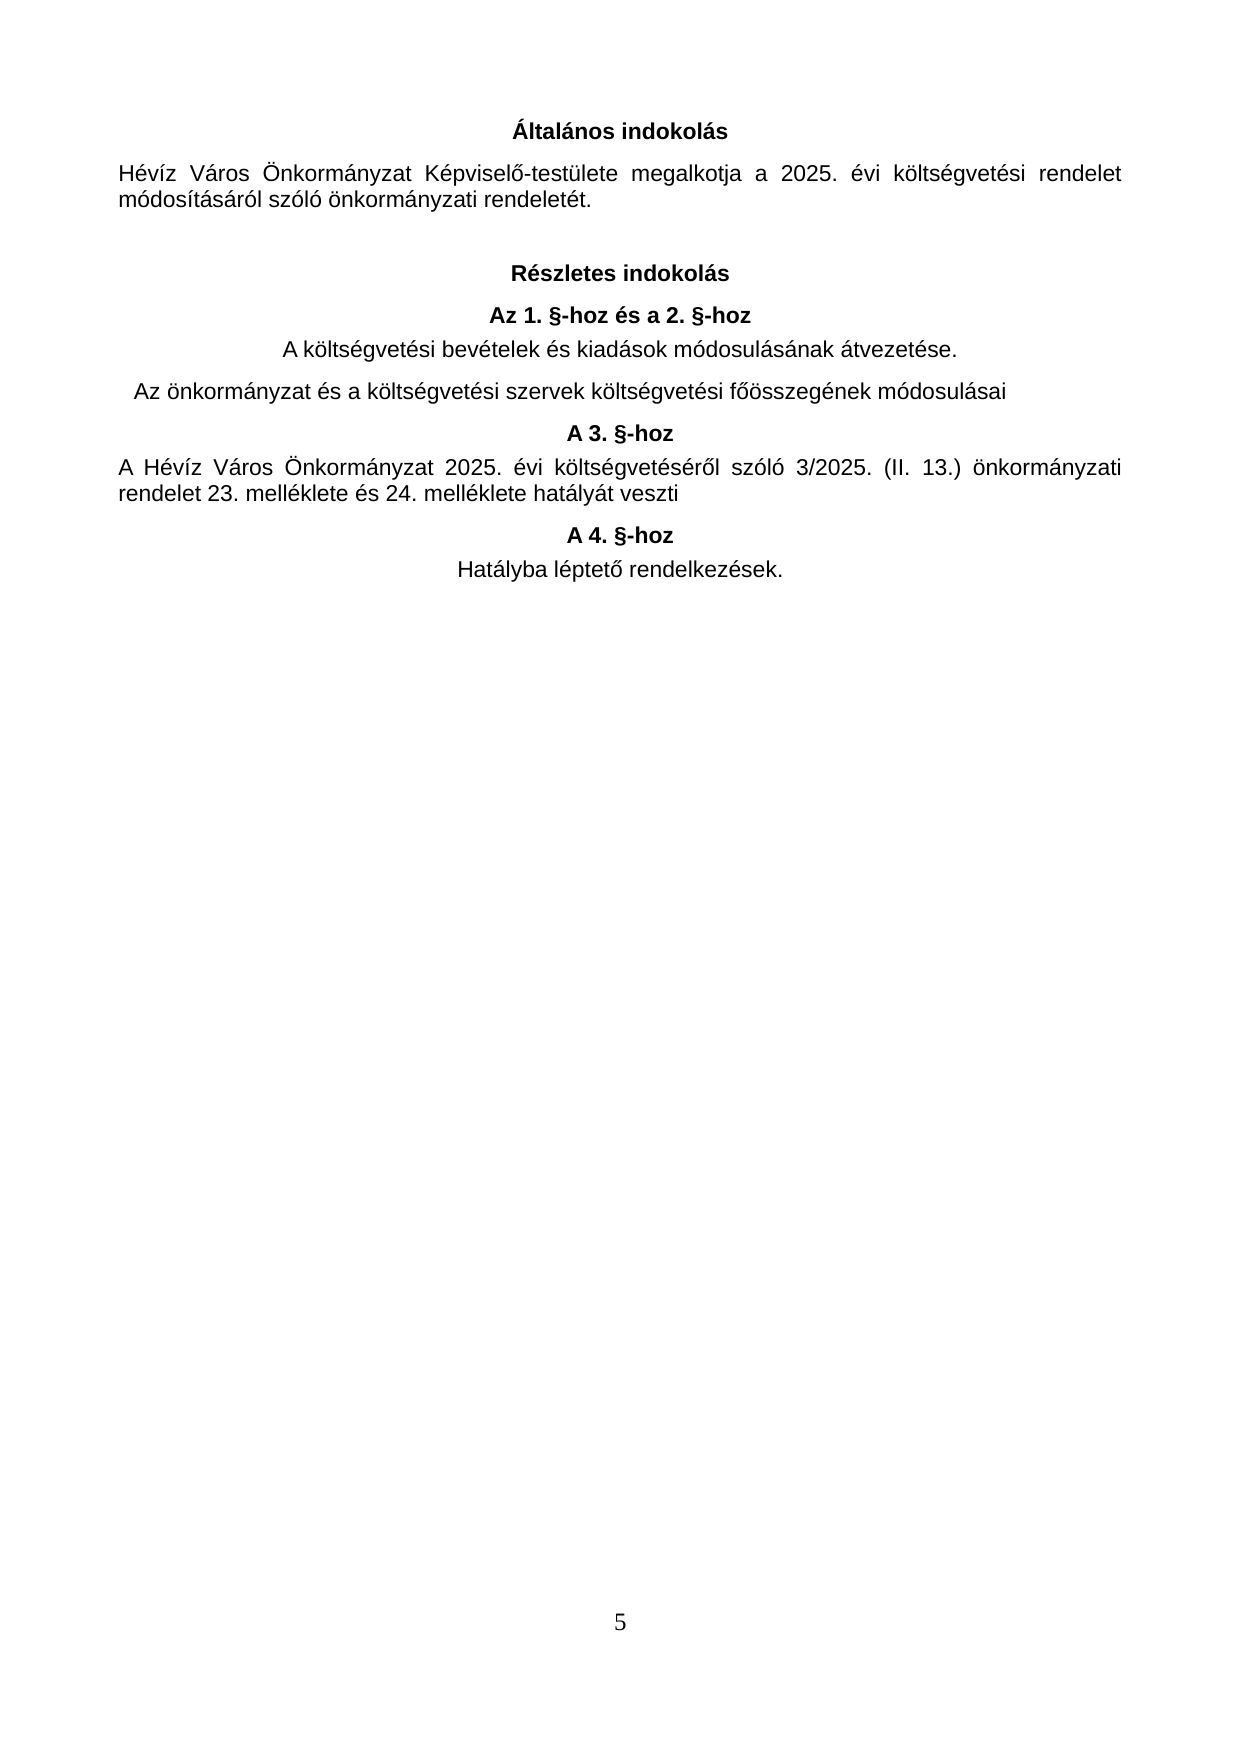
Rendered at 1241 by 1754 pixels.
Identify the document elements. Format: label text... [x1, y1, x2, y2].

text Részletes indokolás [134, 260, 1106, 286]
text A Hévíz Város Önkormányzat 2025. évi költségvetéséről szóló 3/2025. (II. 13.) önkormányzati rendelet 23. melléklete és 24. melléklete hatályát veszti [118, 454, 1122, 507]
text Az 1. §-hoz és a 2. §-hoz [134, 302, 1106, 328]
text A költségvetési bevételek és kiadások módosulásának átvezetése. [118, 336, 1122, 362]
text Hatályba léptető rendelkezések. [118, 556, 1122, 583]
text A 4. §-hoz [134, 522, 1106, 549]
text Hévíz Város Önkormányzat Képviselő-testülete megalkotja a 2025. évi költségvetési rendelet módosításáról szóló önkormányzati rendeletét. [118, 160, 1122, 213]
text Általános indokolás [134, 118, 1106, 144]
text A 3. §-hoz [134, 420, 1106, 446]
text Az önkormányzat és a költségvetési szervek költségvetési főösszegének módosulásai [134, 378, 1106, 404]
